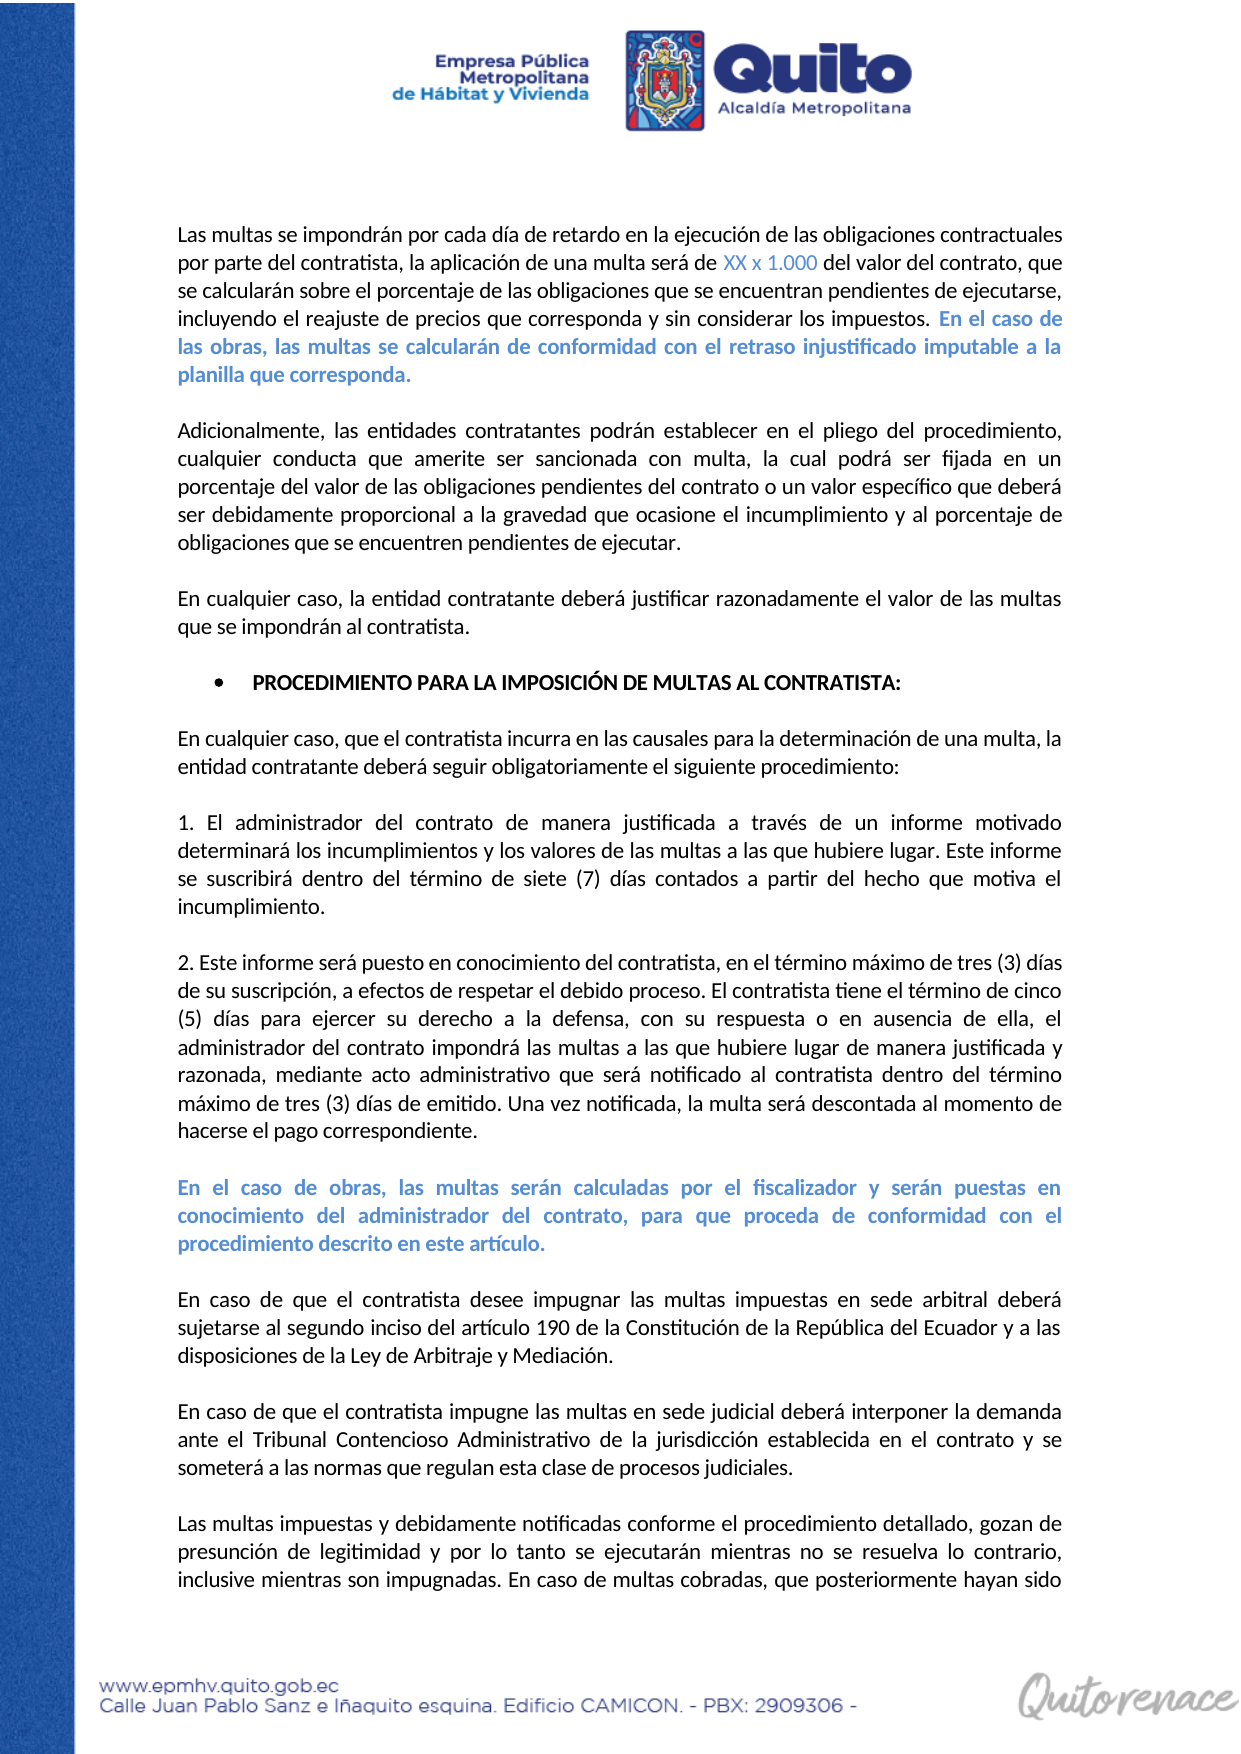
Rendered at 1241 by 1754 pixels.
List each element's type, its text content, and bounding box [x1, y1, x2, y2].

text 1. El administrador del contrato de manera justificada a través de un informe motivado determinará los incumplimientos y los valores de las multas a las que hubiere lugar. Este informe se suscribirá dentro del término de siete (7) días contados a partir del hecho que motiva el incumplimiento. [177, 808, 1063, 921]
picture [0, 3, 1239, 1754]
text Las multas se impondrán por cada día de retardo en la ejecución de las obligaciones contractuales por parte del contratista, la aplicación de una multa será de XX x 1.000 del valor del contrato, que se calcularán sobre el porcentaje de las obligaciones que se encuentran pendientes de ejecutarse, incluyendo el reajuste de precios que corresponda y sin considerar los impuestos. En el caso de las obras, las multas se calcularán de conformidad con el retraso injustificado imputable a la planilla que corresponda. [177, 220, 1063, 388]
text En cualquier caso, que el contratista incurra en las causales para la determinación de una multa, la entidad contratante deberá seguir obligatoriamente el siguiente procedimiento: [177, 724, 1063, 780]
text En caso de que el contratista desee impugnar las multas impuestas en sede arbitral deberá sujetarse al segundo inciso del artículo 190 de la Constitución de la República del Ecuador y a las disposiciones de la Ley de Arbitraje y Mediación. [177, 1285, 1063, 1369]
text En cualquier caso, la entidad contratante deberá justificar razonadamente el valor de las multas que se impondrán al contratista. [177, 584, 1063, 640]
text 2. Este informe será puesto en conocimiento del contratista, en el término máximo de tres (3) días de su suscripción, a efectos de respetar el debido proceso. El contratista tiene el término de cinco (5) días para ejercer su derecho a la defensa, con su respuesta o en ausencia de ella, el administrador del contrato impondrá las multas a las que hubiere lugar de manera justificada y razonada, mediante acto administrativo que será notificado al contratista dentro del término máximo de tres (3) días de emitido. Una vez notificada, la multa será descontada al momento de hacerse el pago correspondiente. [177, 948, 1063, 1145]
text En caso de que el contratista impugne las multas en sede judicial deberá interponer la demanda ante el Tribunal Contencioso Administrativo de la jurisdicción establecida en el contrato y se someterá a las normas que regulan esta clase de procesos judiciales. [177, 1397, 1063, 1481]
text Adicionalmente, las entidades contratantes podrán establecer en el pliego del procedimiento, cualquier conducta que amerite ser sancionada con multa, la cual podrá ser fijada en un porcentaje del valor de las obligaciones pendientes del contrato o un valor específico que deberá ser debidamente proporcional a la gravedad que ocasione el incumplimiento y al porcentaje de obligaciones que se encuentren pendientes de ejecutar. [177, 416, 1063, 556]
text En el caso de obras, las multas serán calculadas por el fiscalizador y serán puestas en conocimiento del administrador del contrato, para que proceda de conformidad con el procedimiento descrito en este artículo. [177, 1173, 1063, 1257]
list PROCEDIMIENTO PARA LA IMPOSICIÓN DE MULTAS AL CONTRATISTA: [215, 668, 1063, 696]
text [177, 1509, 1063, 1593]
